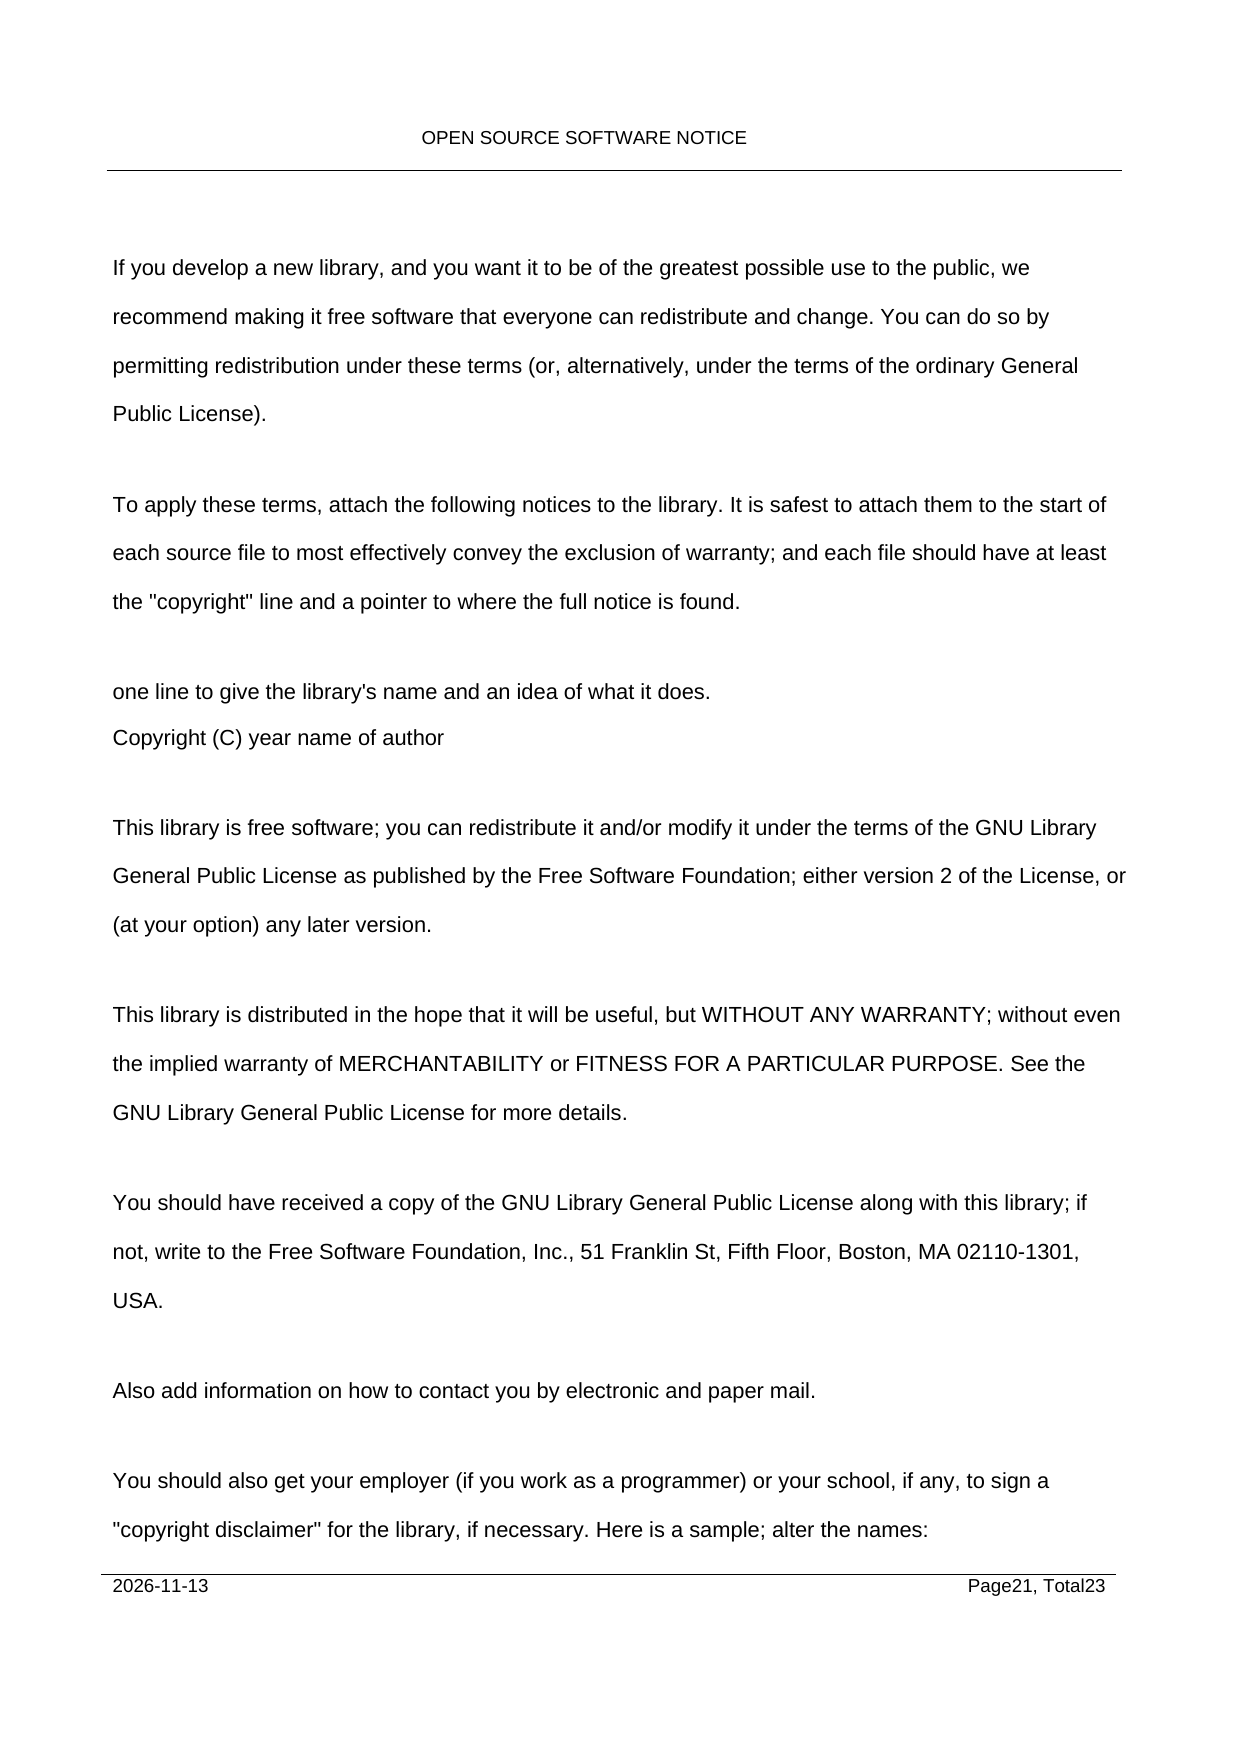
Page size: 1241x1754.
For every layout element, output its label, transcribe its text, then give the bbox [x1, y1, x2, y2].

text Also add information on how to contact you by electronic and paper mail. [112, 1374, 1128, 1407]
text To apply these terms, attach the following notices to the library. It is safest to attach them to the start of each source file to most effectively convey the exclusion of warranty; and each file should have at least the "copyright" line and a pointer to where the full notice is found. [112, 488, 1128, 618]
text You should also get your employer (if you work as a programmer) or your school, if any, to sign a "copyright disclaimer" for the library, if necessary. Here is a sample; alter the names: [112, 1464, 1128, 1546]
text Copyright (C) year name of author [112, 721, 1128, 753]
text If you develop a new library, and you want it to be of the greatest possible use to the public, we recommend making it free software that everyone can redistribute and change. You can do so by permitting redistribution under these terms (or, alternatively, under the terms of the ordinary General Public License). [112, 251, 1128, 430]
text This library is distributed in the hope that it will be useful, but WITHOUT ANY WARRANTY; without even the implied warranty of MERCHANTABILITY or FITNESS FOR A PARTICULAR PURPOSE. See the GNU Library General Public License for more details. [112, 999, 1128, 1129]
text You should have received a copy of the GNU Library General Public License along with this library; if not, write to the Free Software Foundation, Inc., 51 Franklin St, Fifth Floor, Boston, MA 02110-1301, USA. [112, 1186, 1128, 1316]
text This library is free software; you can redistribute it and/or modify it under the terms of the GNU Library General Public License as published by the Free Software Foundation; either version 2 of the License, or (at your option) any later version. [112, 811, 1128, 941]
text one line to give the library's name and an idea of what it does. [112, 676, 1128, 708]
